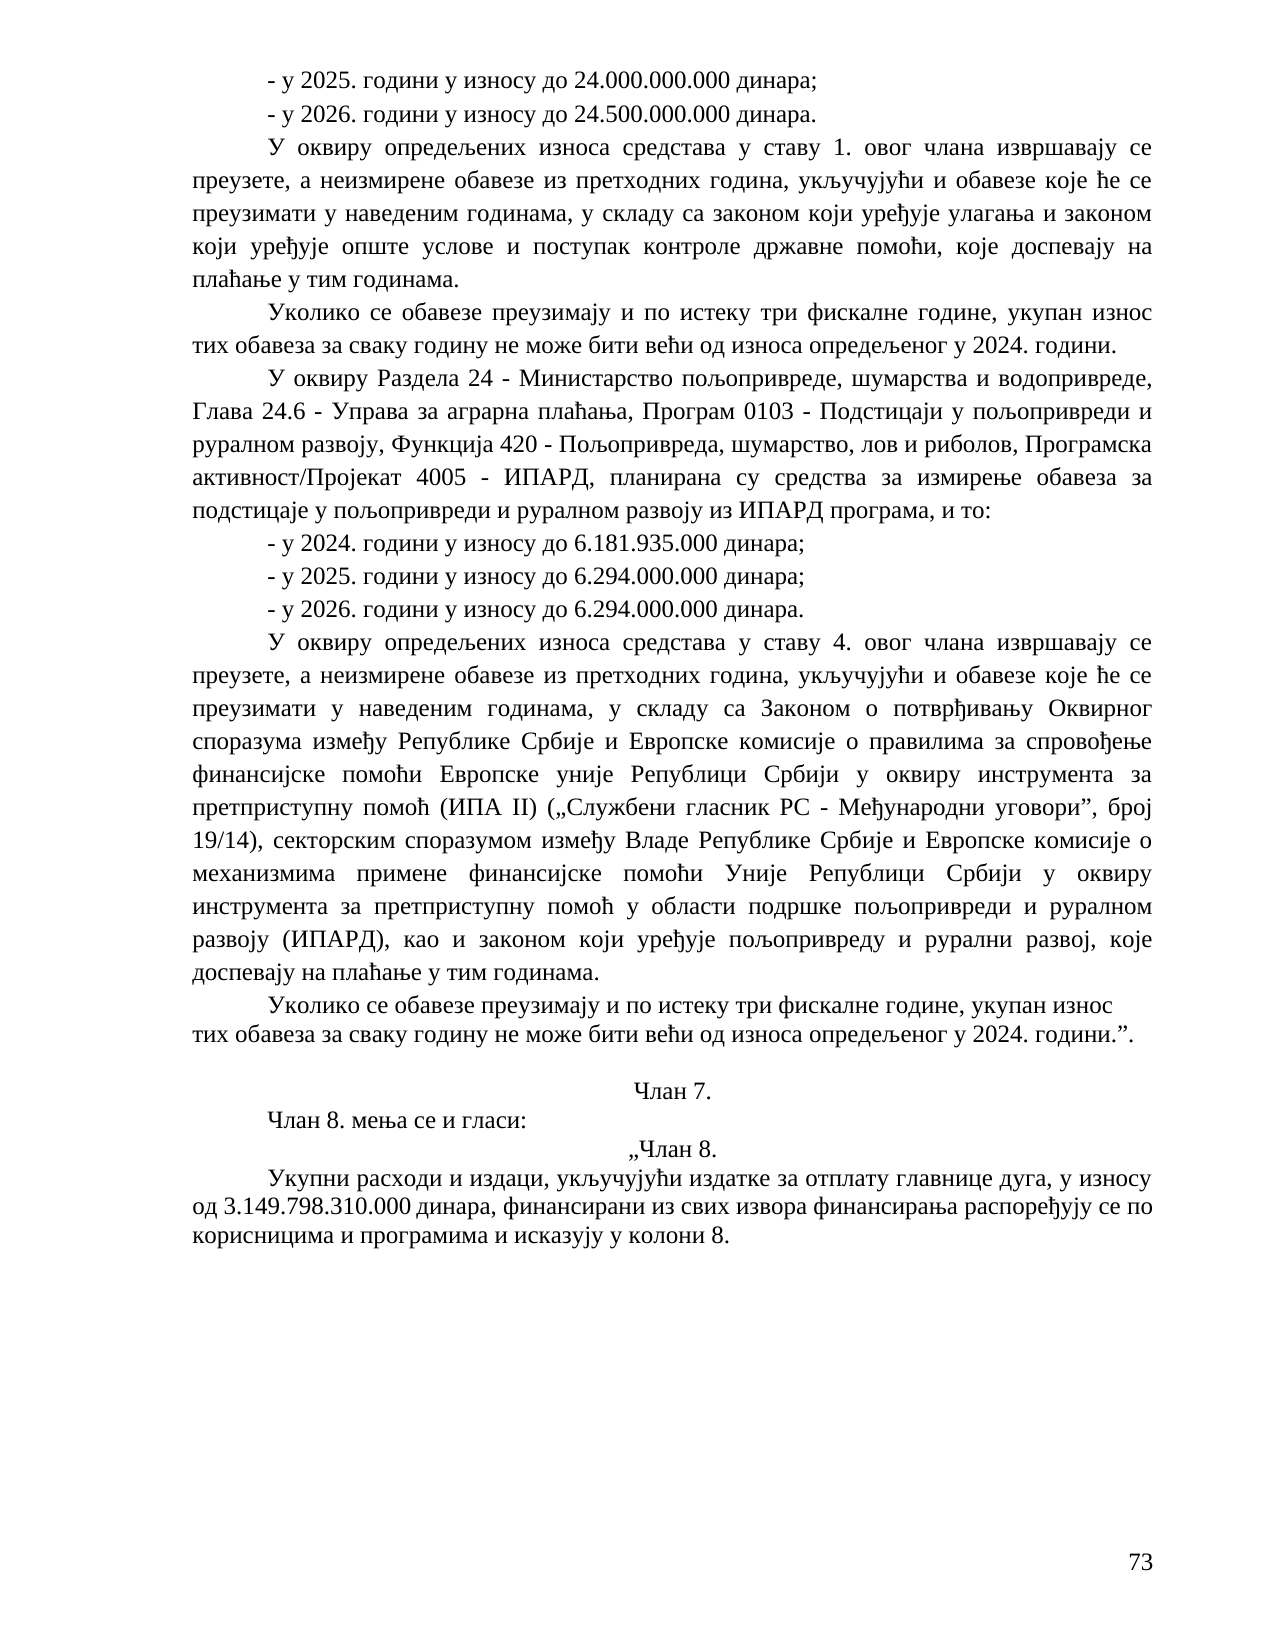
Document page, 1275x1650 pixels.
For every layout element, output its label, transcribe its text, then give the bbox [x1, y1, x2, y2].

text - у 2025. години у износу до 6.294.000.000 динара; [192, 561, 1153, 590]
text - у 2025. години у износу до 24.000.000.000 динара; [192, 66, 1153, 94]
text Укупни расходи и издаци, укључујући издатке за отплату главнице дуга, у износу од 3.149.798.310.000 динара, финансирани из свих извора финансирања распоређују се по корисницима и програмима и исказују у колони 8. [192, 1163, 1153, 1249]
text Уколико се обавезе преузимају и по истеку три фискалне године, укупан износ тих обавеза за сваку годину не може бити већи од износа опредељеног у 2024. години. [192, 297, 1153, 358]
text „Члан 8. [192, 1134, 1153, 1163]
text Уколико се обавезе преузимају и по истеку три фискалне године, укупан износ тих обавеза за сваку годину не може бити већи од износа опредељеног у 2024. години.”. [192, 990, 1153, 1048]
text У оквиру Раздела 24 - Министарство пољопривреде, шумарства и водопривреде, Глава 24.6 - Управа за аграрна плаћања, Програм 0103 - Подстицаји у пољопривреди и руралном развоју, Функција 420 - Пољопривреда, шумарство, лов и риболов, Програмска активност/Пројекат 4005 - ИПАРД, планирана су средства за измирење обавеза за подстицаје у пољопривреди и руралном развоју из ИПАРД програма, и то: [192, 363, 1153, 524]
text - у 2026. години у износу до 6.294.000.000 динара. [192, 594, 1153, 623]
text Члан 8. мења се и гласи: [192, 1105, 1153, 1134]
text У оквиру опредељених износа средстaва у ставу 4. овог члана извршавају се преузете, а неизмирене обавезе из претходних година, укључујући и обавезе које ће се преузимати у наведеним годинама, у складу са Законом о потврђивању Оквирног споразума између Републике Србије и Европске комисије о правилима за спровођење финансијске помоћи Европске уније Републици Србији у оквиру инструмента за претприступну помоћ (ИПА II) („Службени гласник РС - Међународни уговори”, број 19/14), секторским споразумом између Владе Републике Србије и Европске комисије о механизмима примене финансијске помоћи Уније Републици Србији у оквиру инструмента за претприступну помоћ у области подршке пољопривреди и руралном развоју (ИПАРД), као и законом који уређује пољопривреду и рурални развој, које доспевају на плаћање у тим годинама. [192, 627, 1153, 986]
text Члан 7. [192, 1076, 1153, 1105]
text - у 2026. години у износу до 24.500.000.000 динара. [192, 99, 1153, 127]
text У оквиру опредељених износа средстaва у ставу 1. овог члана извршавају се преузете, а неизмирене обавезе из претходних година, укључујући и обавезе које ће се преузимати у наведеним годинама, у складу са законом који уређује улагања и законом који уређује опште услове и поступак контроле државне помоћи, које доспевају на плаћање у тим годинама. [192, 132, 1153, 292]
text - у 2024. години у износу до 6.181.935.000 динара; [192, 528, 1153, 557]
